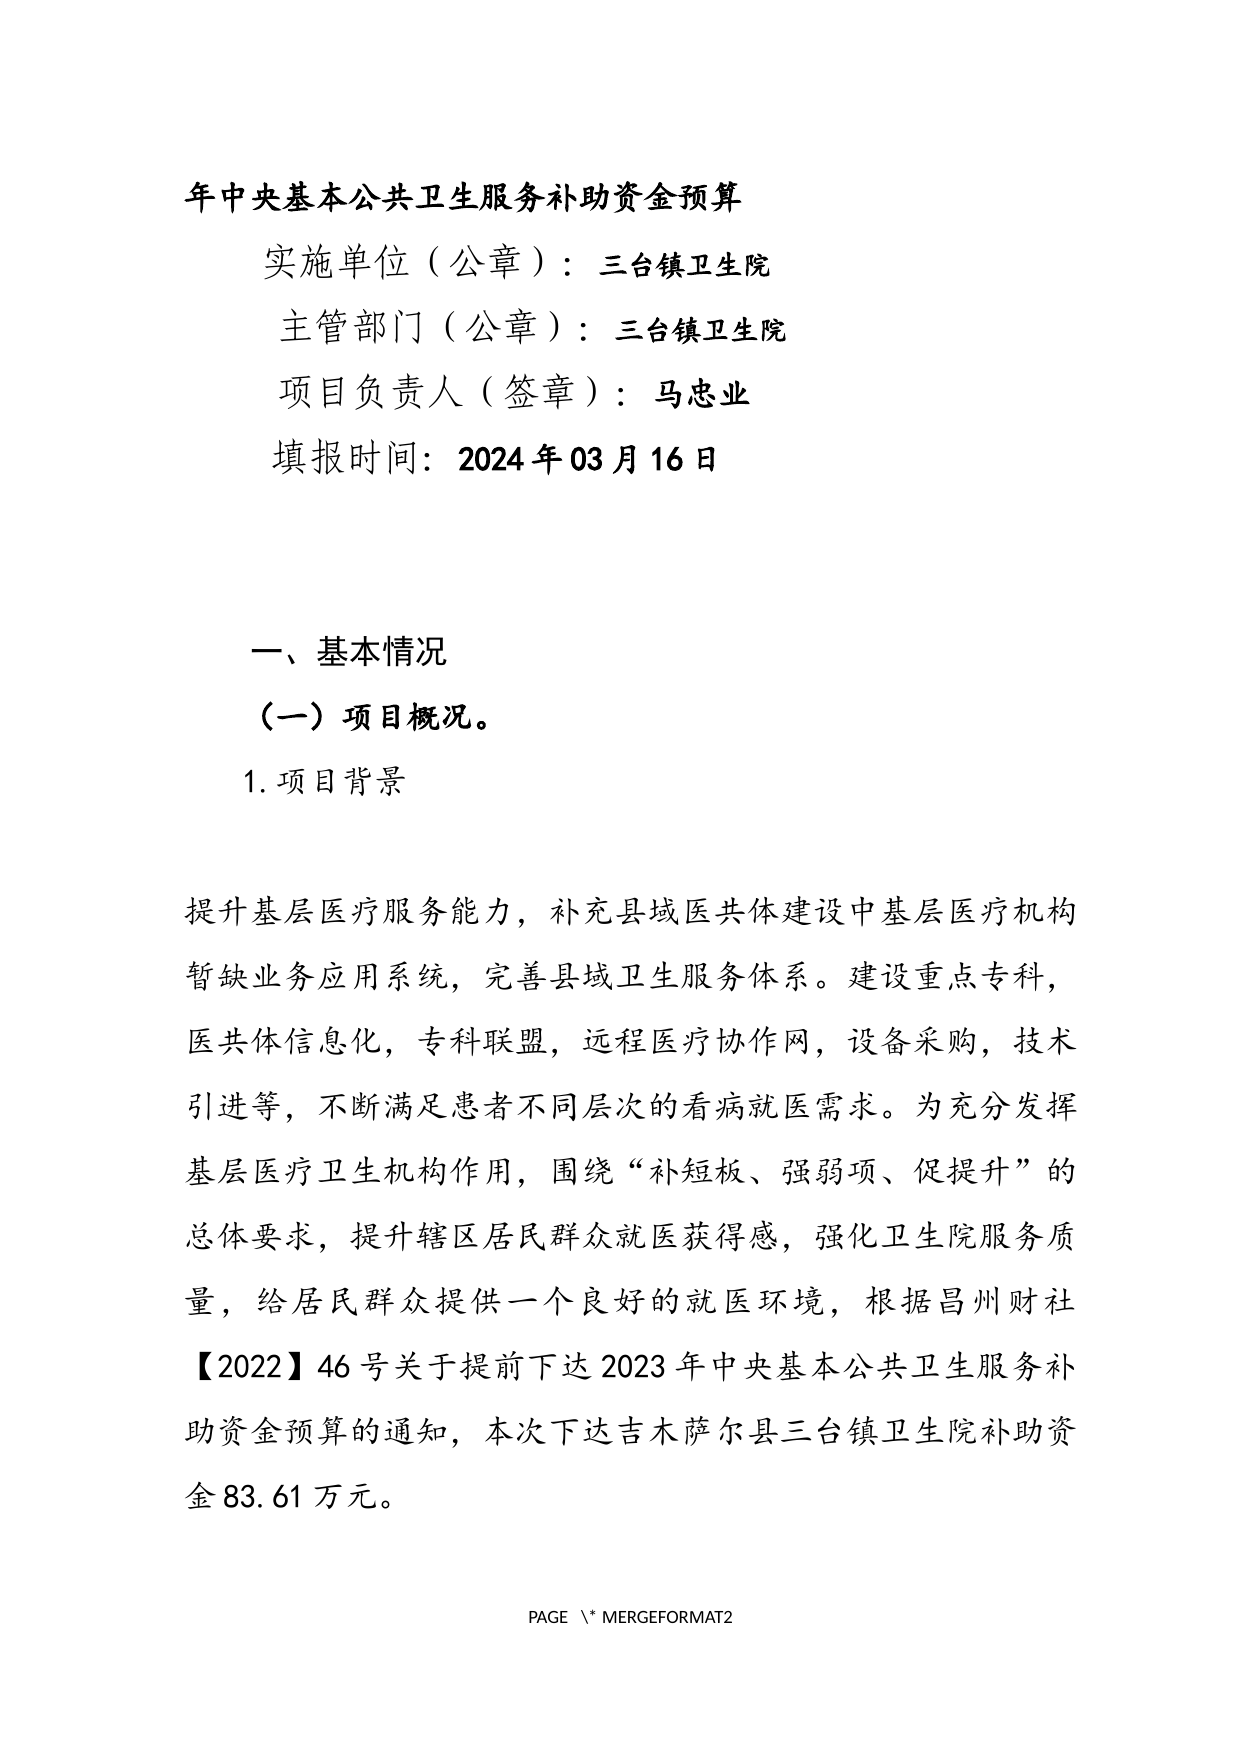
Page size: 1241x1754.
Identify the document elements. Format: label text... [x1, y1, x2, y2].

text 填报时间：2024年03月16日 [211, 422, 1078, 487]
text 实施单位（公章）：三台镇卫生院 [183, 227, 1078, 292]
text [183, 162, 1078, 227]
text 主管部门（公章）：三台镇卫生院 [183, 292, 1078, 357]
text 一、基本情况 [183, 617, 1078, 682]
text （一）项目概况。 [183, 682, 1078, 747]
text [183, 747, 1078, 1527]
text 项目负责人（签章）：马忠业 [183, 357, 1078, 422]
